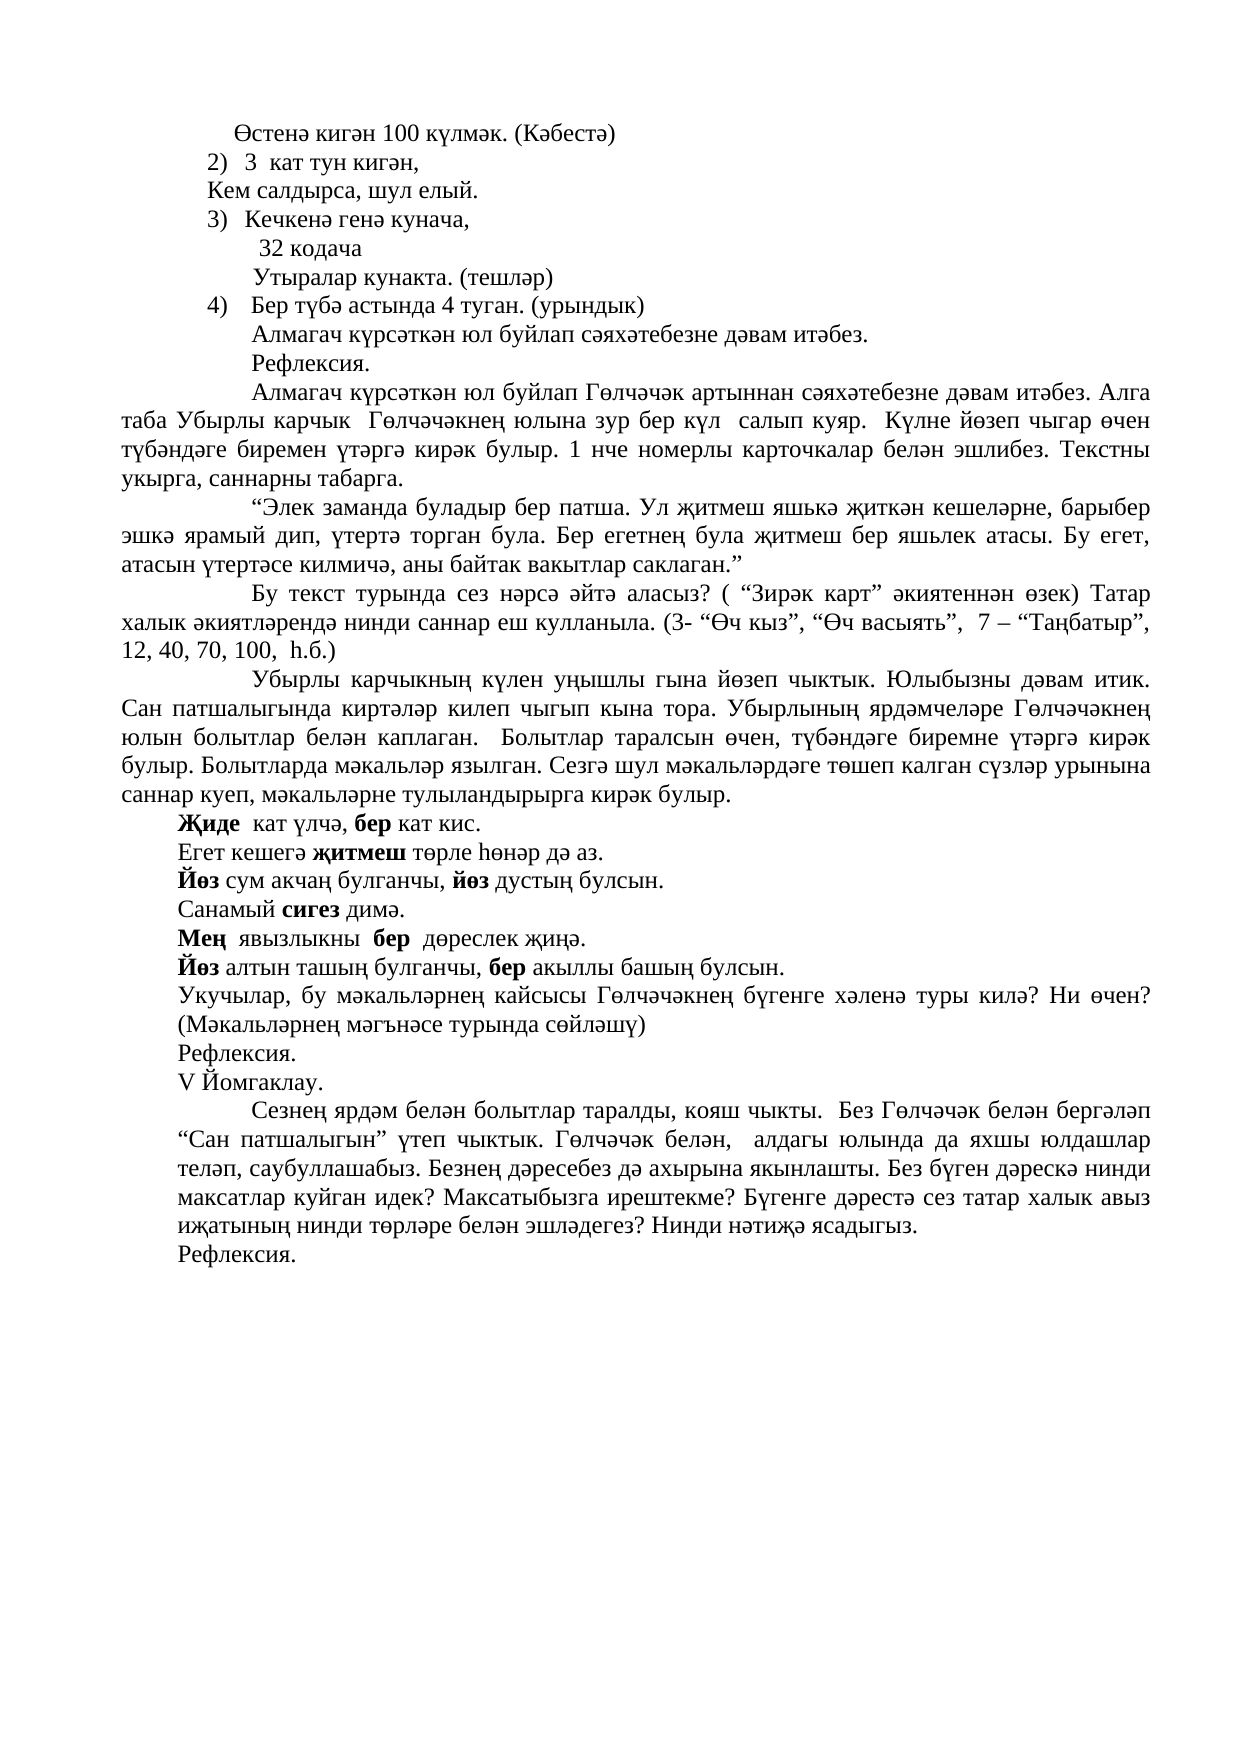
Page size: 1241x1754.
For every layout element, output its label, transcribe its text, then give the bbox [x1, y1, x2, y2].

text Сезнең ярдәм белән болытлар таралды, кояш чыкты. Без Гөлчәчәк белән бергәләп “Сан патшалыгын” үтеп чыктык. Гөлчәчәк белән, алдагы юлында да яхшы юлдашлар теләп, саубуллашабыз. Безнең дәресебез дә ахырына якынлашты. Без бүген дәрескә нинди максатлар куйган идек? Максатыбызга ирештекме? Бүгенге дәрестә сез татар халык авыз иҗатының нинди төрләре белән эшләдегез? Нинди нәтиҗә ясадыгыз. [177, 1096, 1152, 1239]
text Санамый сигез димә. [177, 894, 1152, 923]
list 3 кат тун кигән, [207, 147, 1152, 176]
text Бу текст турында сез нәрсә әйтә аласыз? ( “Зирәк карт” әкиятеннән өзек) Татар халык әкиятләрендә нинди саннар еш кулланыла. (3- “Өч кыз”, “Өч васыять”, 7 – “Таңбатыр”, 12, 40, 70, 100, һ.б.) [121, 578, 1152, 664]
text Йөз сум акчаң булганчы, йөз дустың булсын. [177, 866, 1152, 894]
text Алмагач күрсәткән юл буйлап сәяхәтебезне дәвам итәбез. [121, 319, 1152, 348]
text Убырлы карчыкның күлен уңышлы гына йөзеп чыктык. Юлыбызны дәвам итик. Сан патшалыгында киртәләр килеп чыгып кына тора. Убырлының ярдәмчеләре Гөлчәчәкнең юлын болытлар белән каплаган. Болытлар таралсын өчен, түбәндәге биремне үтәргә кирәк булыр. Болытларда мәкальләр язылган. Сезгә шул мәкальләрдәге төшеп калган сүзләр урынына саннар куеп, мәкальләрне тулыландырырга кирәк булыр. [121, 664, 1152, 808]
text Укучылар, бу мәкальләрнең кайсысы Гөлчәчәкнең бүгенге хәленә туры килә? Ни өчен? (Мәкальләрнең мәгънәсе турында сөйләшү) [177, 981, 1152, 1038]
text Алмагач күрсәткән юл буйлап Гөлчәчәк артыннан сәяхәтебезне дәвам итәбез. Алга таба Убырлы карчык Гөлчәчәкнең юлына зур бер күл салып куяр. Күлне йөзеп чыгар өчен түбәндәге биремен үтәргә кирәк булыр. 1 нче номерлы карточкалар белән эшлибез. Текстны укырга, саннарны табарга. [121, 377, 1152, 492]
text Өстенә кигән 100 күлмәк. (Кәбестә) [177, 118, 1152, 147]
text Егет кешегә җитмеш төрле һөнәр дә аз. [177, 837, 1152, 866]
list Кечкенә генә кунача, [207, 204, 1152, 233]
text Йөз алтын ташың булганчы, бер акыллы башың булсын. [177, 952, 1152, 981]
text Кем салдырса, шул елый. [207, 176, 1152, 204]
text V Йомгаклау. [177, 1067, 1152, 1096]
text Җиде кат үлчә, бер кат кис. [177, 808, 1152, 837]
list Бер түбә астында 4 туган. (урындык) [207, 291, 1152, 319]
text Утыралар кунакта. (тешләр) [177, 262, 1152, 291]
text Мең явызлыкны бер дөреслек җиңә. [177, 923, 1152, 952]
text Рефлексия. [121, 348, 1152, 377]
text 32 кодача [177, 233, 1152, 262]
text Рефлексия. [177, 1239, 1152, 1268]
text “Элек заманда буладыр бер патша. Ул җитмеш яшькә җиткән кешеләрне, барыбер эшкә ярамый дип, үтертә торган була. Бер егетнең була җитмеш бер яшьлек атасы. Бу егет, атасын үтертәсе килмичә, аны байтак вакытлар саклаган.” [121, 492, 1152, 578]
text Рефлексия. [177, 1038, 1152, 1067]
